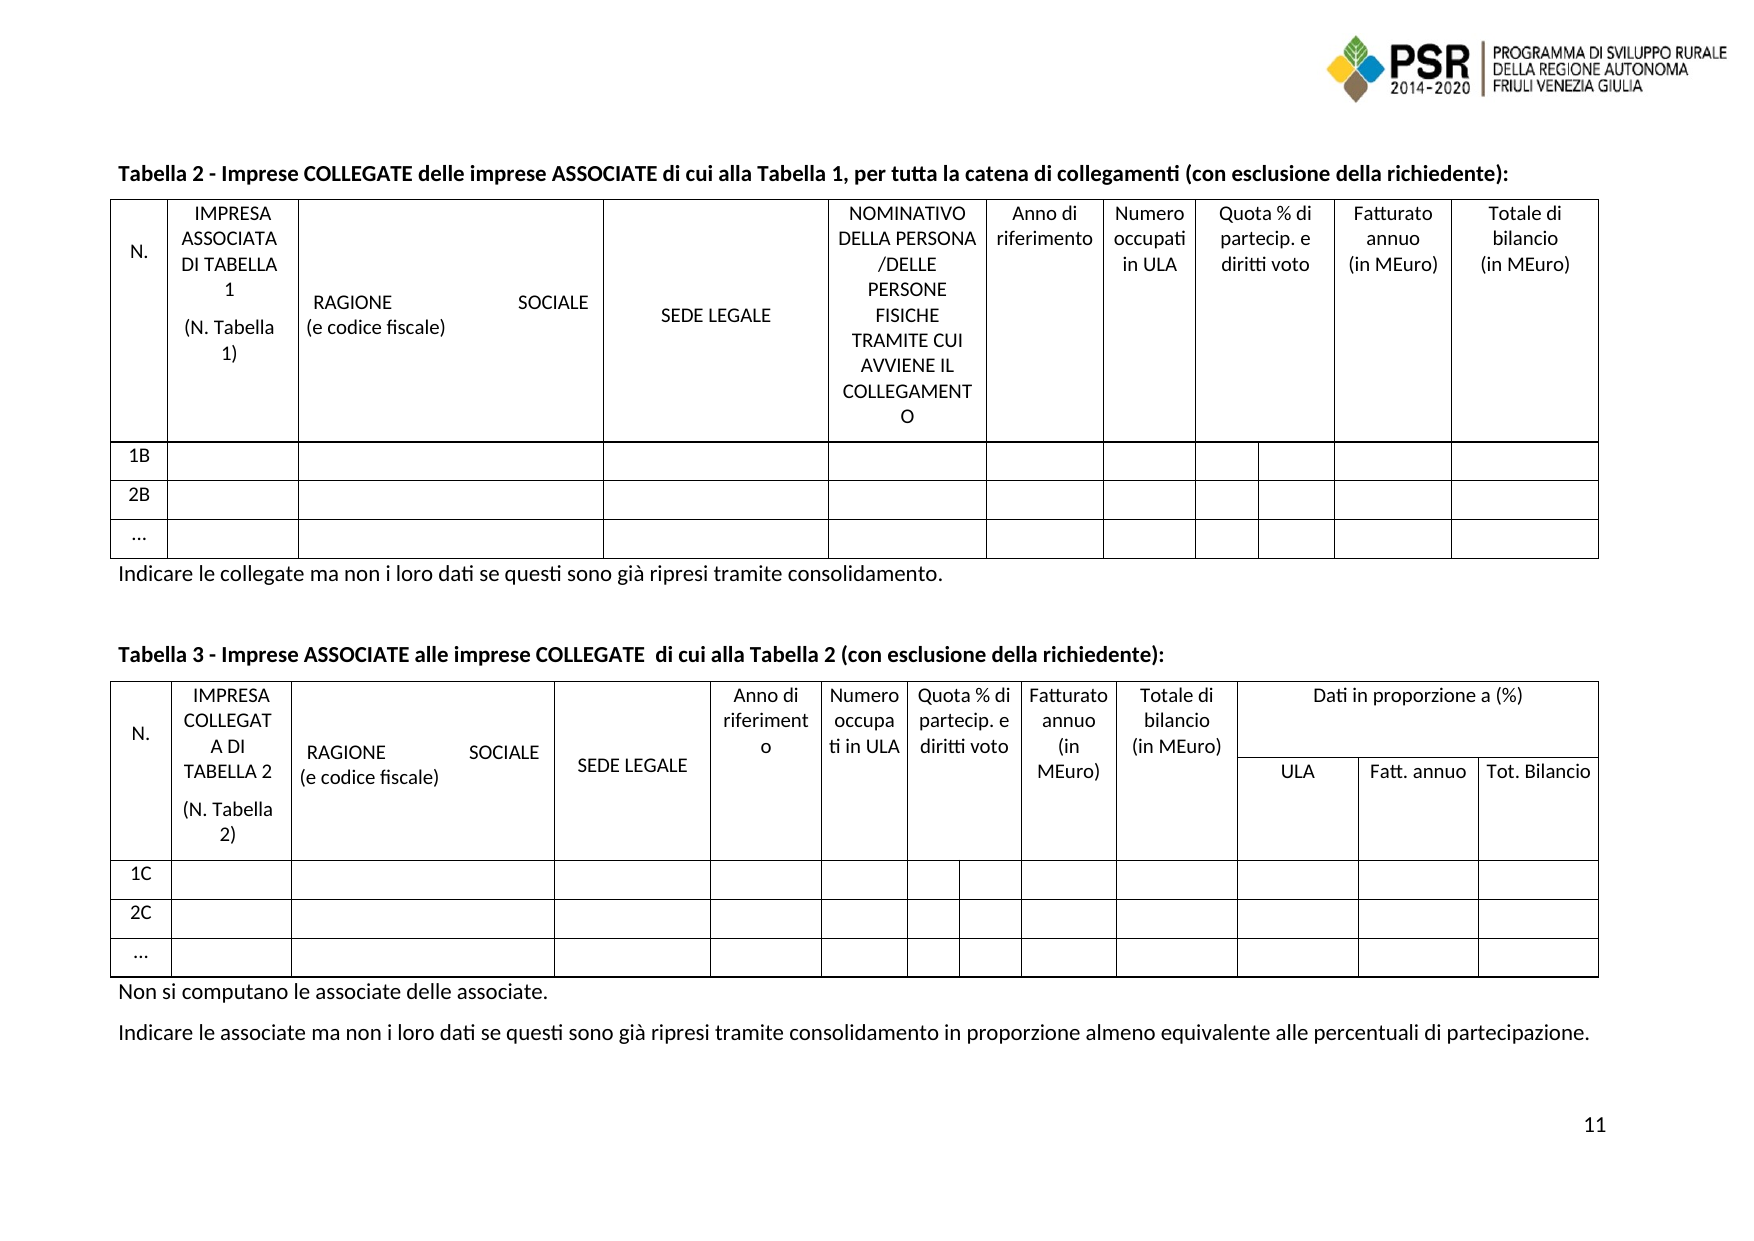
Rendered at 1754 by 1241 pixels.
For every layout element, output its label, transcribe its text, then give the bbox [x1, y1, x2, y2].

table_cell [1359, 861, 1478, 898]
table_header Fatturato annuo (in MEuro) [1335, 200, 1451, 441]
table_header Numero occupati in ULA [1104, 200, 1195, 441]
table_cell [1479, 939, 1598, 976]
table_cell [299, 520, 603, 558]
table_cell [168, 481, 298, 519]
table_cell Fatt. annuo [1359, 758, 1478, 859]
table_cell 2C [111, 900, 171, 937]
table_cell [555, 900, 710, 937]
table_cell [960, 939, 1021, 976]
text Tabella 3 - Imprese ASSOCIATE alle imprese COLLEGATE di cui alla Tabella 2 (con esclusione della richiedente): [118, 640, 1606, 668]
table_cell [987, 481, 1103, 519]
table_cell [960, 861, 1021, 898]
table_cell [1259, 443, 1334, 480]
table_header IMPRESA ASSOCIATA DI TABELLA 1 (N. Tabella 1) [168, 200, 298, 441]
table_header RAGIONE SOCIALE (e codice fiscale) [292, 682, 554, 859]
table_cell [822, 939, 907, 976]
table_header Fatturato annuo (in MEuro) [1022, 682, 1116, 859]
table_cell [168, 520, 298, 558]
table_cell [987, 443, 1103, 480]
table_cell [292, 939, 554, 976]
table_header NOMINATIVO DELLA PERSONA /DELLE PERSONE FISICHE TRAMITE CUI AVVIENE IL COLLEGAMENTO [829, 200, 986, 441]
table_cell [604, 443, 828, 480]
table_cell [1259, 520, 1334, 558]
table_cell [1335, 520, 1451, 558]
table_cell [908, 900, 959, 937]
table_header Totale di bilancio (in MEuro) [1117, 682, 1237, 859]
table_cell [1196, 443, 1258, 480]
table_cell [1117, 861, 1237, 898]
table_cell [1335, 443, 1451, 480]
table_header Quota % di partecip. e diritti voto [908, 682, 1021, 859]
table_cell [1479, 861, 1598, 898]
table_cell [1104, 443, 1195, 480]
table_cell [1022, 861, 1116, 898]
table_cell [604, 520, 828, 558]
table_header Totale di bilancio (in MEuro) [1452, 200, 1598, 441]
text Tabella 2 - Imprese COLLEGATE delle imprese ASSOCIATE di cui alla Tabella 1, per tutta la catena di collegamenti (con esclusione della richiedente): [118, 159, 1606, 187]
table_header Dati in proporzione a (%) [1238, 682, 1598, 757]
table_cell 1C [111, 861, 171, 898]
table_cell [1238, 861, 1358, 898]
table_cell [1479, 900, 1598, 937]
table_cell [172, 900, 291, 937]
table_cell [1259, 481, 1334, 519]
table_cell [1104, 520, 1195, 558]
table_cell [829, 481, 986, 519]
table_cell [908, 861, 959, 898]
table_header Numero occupati in ULA [822, 682, 907, 859]
table_cell [822, 861, 907, 898]
table_cell [829, 443, 986, 480]
table_cell [1117, 939, 1237, 976]
table_cell [299, 481, 603, 519]
table_cell [908, 939, 959, 976]
table_cell [960, 900, 1021, 937]
table_cell Tot. Bilancio [1479, 758, 1598, 859]
table_header SEDE LEGALE [604, 200, 828, 441]
table_cell [1104, 481, 1195, 519]
table_cell [987, 520, 1103, 558]
table_header Anno di riferimento [987, 200, 1103, 441]
table_cell ULA [1238, 758, 1358, 859]
table_header RAGIONE SOCIALE (e codice fiscale) [299, 200, 603, 441]
table_cell 1B [111, 443, 167, 480]
table_header Quota % di partecip. e diritti voto [1196, 200, 1334, 441]
picture [1316, 33, 1729, 105]
table_cell [1117, 900, 1237, 937]
table_cell [1359, 900, 1478, 937]
table_cell [711, 939, 821, 976]
table_cell [1022, 939, 1116, 976]
table_cell [299, 443, 603, 480]
table_cell [555, 939, 710, 976]
table_header Anno di riferimento [711, 682, 821, 859]
table_cell [822, 900, 907, 937]
table_cell [711, 861, 821, 898]
table_cell [1196, 481, 1258, 519]
table_cell 2B [111, 481, 167, 519]
table_header SEDE LEGALE [555, 682, 710, 859]
table_header N. [111, 200, 167, 441]
text Indicare le associate ma non i loro dati se questi sono già ripresi tramite consolidamento in proporzione almeno equivalente alle percentuali di partecipazione. [118, 1018, 1606, 1046]
table_cell [1022, 900, 1116, 937]
table_cell [1452, 520, 1598, 558]
table_cell [555, 861, 710, 898]
table_header IMPRESA COLLEGATA DI TABELLA 2 (N. Tabella 2) [172, 682, 291, 859]
table_cell [1359, 939, 1478, 976]
table_cell [1452, 443, 1598, 480]
table_cell [1452, 481, 1598, 519]
table_cell [292, 900, 554, 937]
table_cell [604, 481, 828, 519]
table_cell [1335, 481, 1451, 519]
table_cell [829, 520, 986, 558]
table_cell [172, 861, 291, 898]
table_cell [168, 443, 298, 480]
text Non si computano le associate delle associate. [118, 977, 1606, 1005]
text Indicare le collegate ma non i loro dati se questi sono già ripresi tramite consolidamento. [118, 559, 1606, 587]
table_cell [711, 900, 821, 937]
table_header N. [111, 682, 171, 859]
table_cell [172, 939, 291, 976]
table_cell ... [111, 520, 167, 558]
table_cell [1238, 939, 1358, 976]
table_cell [292, 861, 554, 898]
table_cell [1238, 900, 1358, 937]
table_cell [1196, 520, 1258, 558]
table_cell ... [111, 939, 171, 976]
